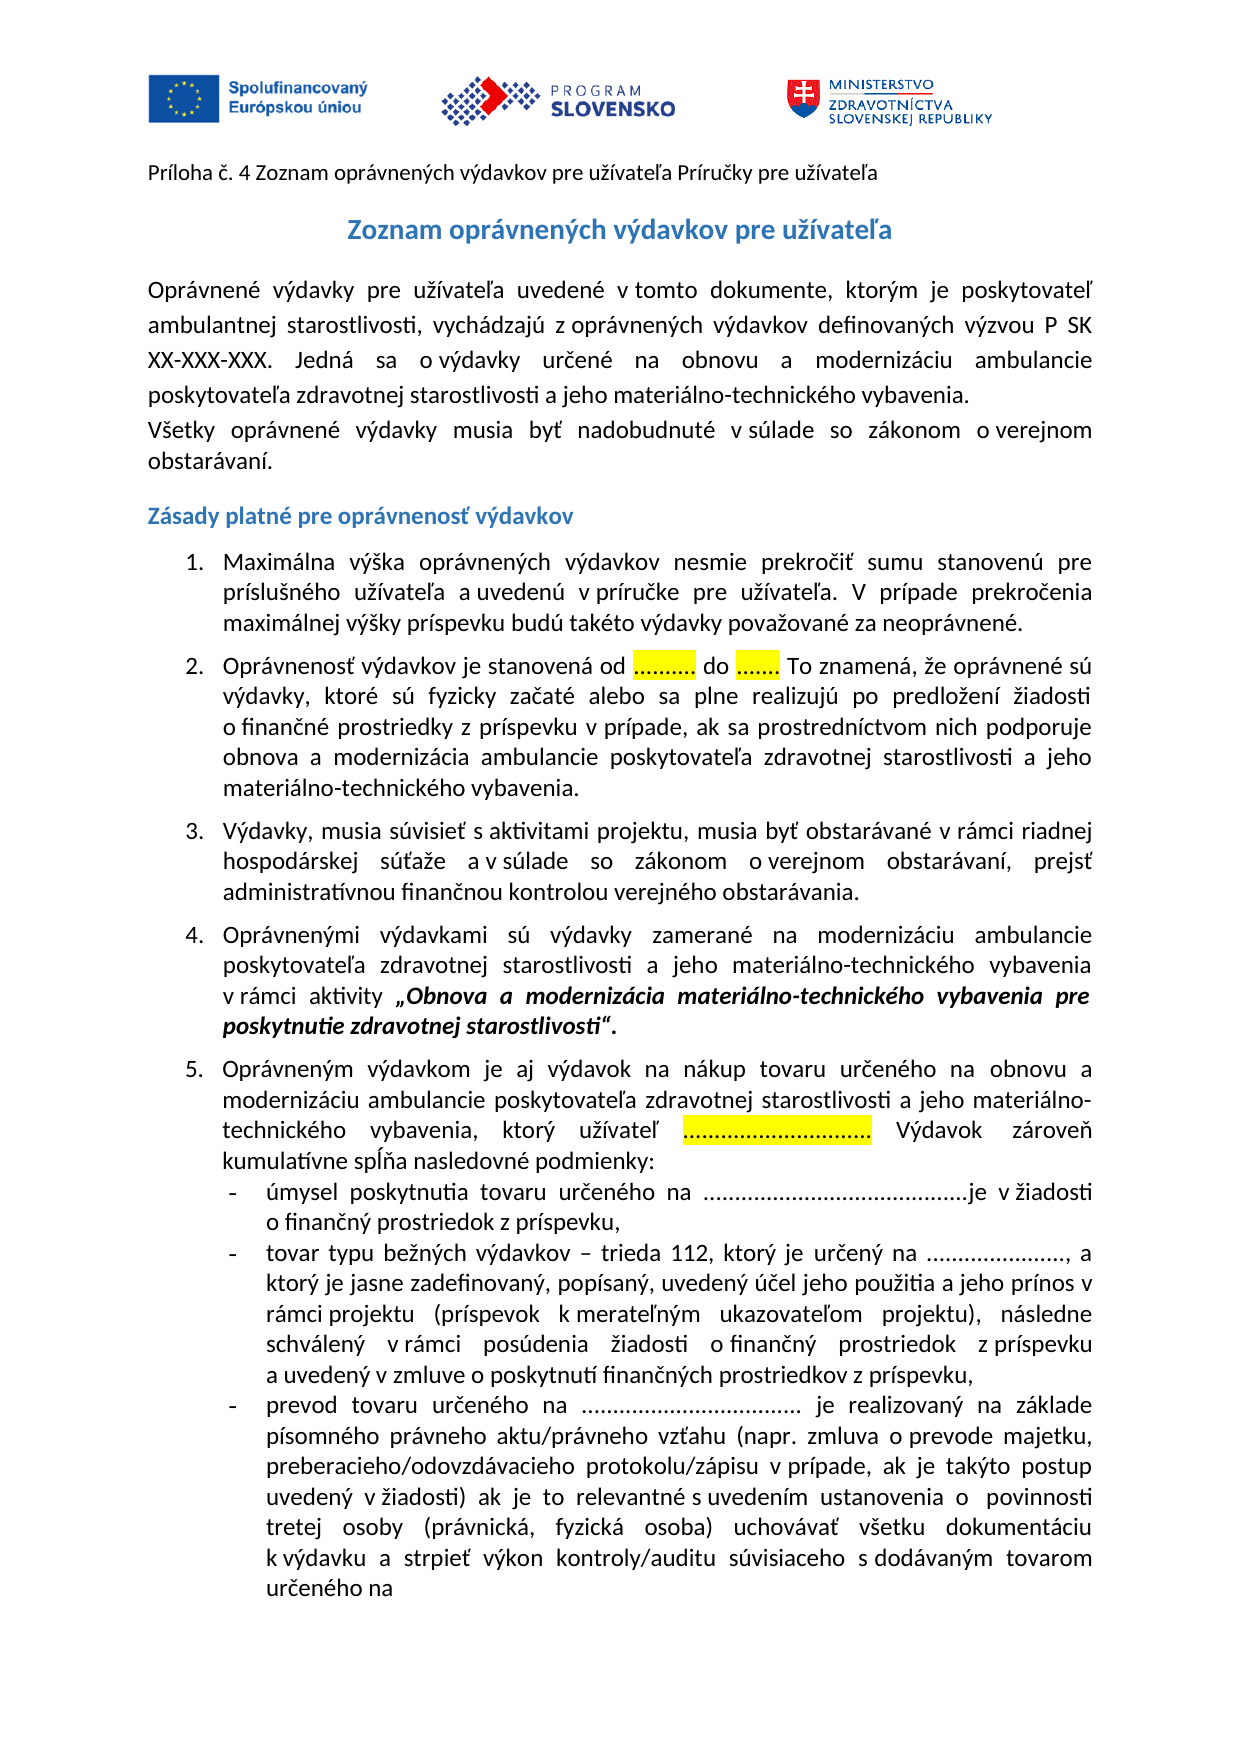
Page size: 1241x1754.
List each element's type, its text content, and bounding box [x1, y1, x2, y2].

list Výdavky, musia súvisieť s aktivitami projektu, musia byť obstarávané v rámci riadnej hospodárskej súťaže a v súlade so zákonom o verejnom obstarávaní, prejsť administratívnou finančnou kontrolou verejného obstarávania. [185, 815, 1093, 906]
list tovar typu bežných výdavkov – trieda 112, ktorý je určený na ......................, a ktorý je jasne zadefinovaný, popísaný, uvedený účel jeho použitia a jeho prínos v rámci projektu (príspevok k merateľným ukazovateľom projektu), následne schválený v rámci posúdenia žiadosti o finančný prostriedok z príspevku a uvedený v zmluve o poskytnutí finančných prostriedkov z príspevku, [228, 1237, 1093, 1389]
subtitle Zásady platné pre oprávnenosť výdavkov [148, 500, 1093, 531]
picture [441, 76, 675, 126]
list Oprávnenosť výdavkov je stanovená od .......... do ....... To znamená, že oprávnené sú výdavky, ktoré sú fyzicky začaté alebo sa plne realizujú po predložení žiadosti o finančné prostriedky z príspevku v prípade, ak sa prostredníctvom nich podporuje obnova a modernizácia ambulancie poskytovateľa zdravotnej starostlivosti a jeho materiálno-technického vybavenia. [185, 650, 1093, 802]
picture [147, 73, 371, 125]
list Maximálna výška oprávnených výdavkov nesmie prekročiť sumu stanovenú pre príslušného užívateľa a uvedenú v príručke pre užívateľa. V prípade prekročenia maximálnej výšky príspevku budú takéto výdavky považované za neoprávnené. [185, 546, 1093, 637]
subtitle Zoznam oprávnených výdavkov pre užívateľa [148, 211, 1093, 246]
list úmysel poskytnutia tovaru určeného na ..........................................je v žiadosti o finančný prostriedok z príspevku, [228, 1176, 1093, 1237]
text Všetky oprávnené výdavky musia byť nadobudnuté v súlade so zákonom o verejnom obstarávaní. [148, 414, 1093, 475]
list Oprávnené výdavky pre užívateľa uvedené v tomto dokumente, ktorým je poskytovateľ ambulantnej starostlivosti, vychádzajú z oprávnených výdavkov definovaných výzvou P SK XX-XXX-XXX. Jedná sa o výdavky určené na obnovu a modernizáciu ambulancie poskytovateľa zdravotnej starostlivosti a jeho materiálno-technického vybavenia. [148, 274, 1093, 410]
list Oprávneným výdavkom je aj výdavok na nákup tovaru určeného na obnovu a modernizáciu ambulancie poskytovateľa zdravotnej starostlivosti a jeho materiálno-technického vybavenia, ktorý užívateľ .............................. Výdavok zároveň kumulatívne spĺňa nasledovné podmienky: [185, 1053, 1093, 1176]
list Oprávnenými výdavkami sú výdavky zamerané na modernizáciu ambulancie poskytovateľa zdravotnej starostlivosti a jeho materiálno-technického vybavenia v rámci aktivity „Obnova a modernizácia materiálno-technického vybavenia pre poskytnutie zdravotnej starostlivosti“. [185, 919, 1093, 1041]
picture [784, 76, 994, 126]
list prevod tovaru určeného na ................................... je realizovaný na základe písomného právneho aktu/právneho vzťahu (napr. zmluva o prevode majetku, preberacieho/odovzdávacieho protokolu/zápisu v prípade, ak je takýto postup uvedený v žiadosti) ak je to relevantné s uvedením ustanovenia o povinnosti tretej osoby (právnická, fyzická osoba) uchovávať všetku dokumentáciu k výdavku a strpieť výkon kontroly/auditu súvisiaceho s dodávaným tovarom určeného na [228, 1389, 1093, 1603]
